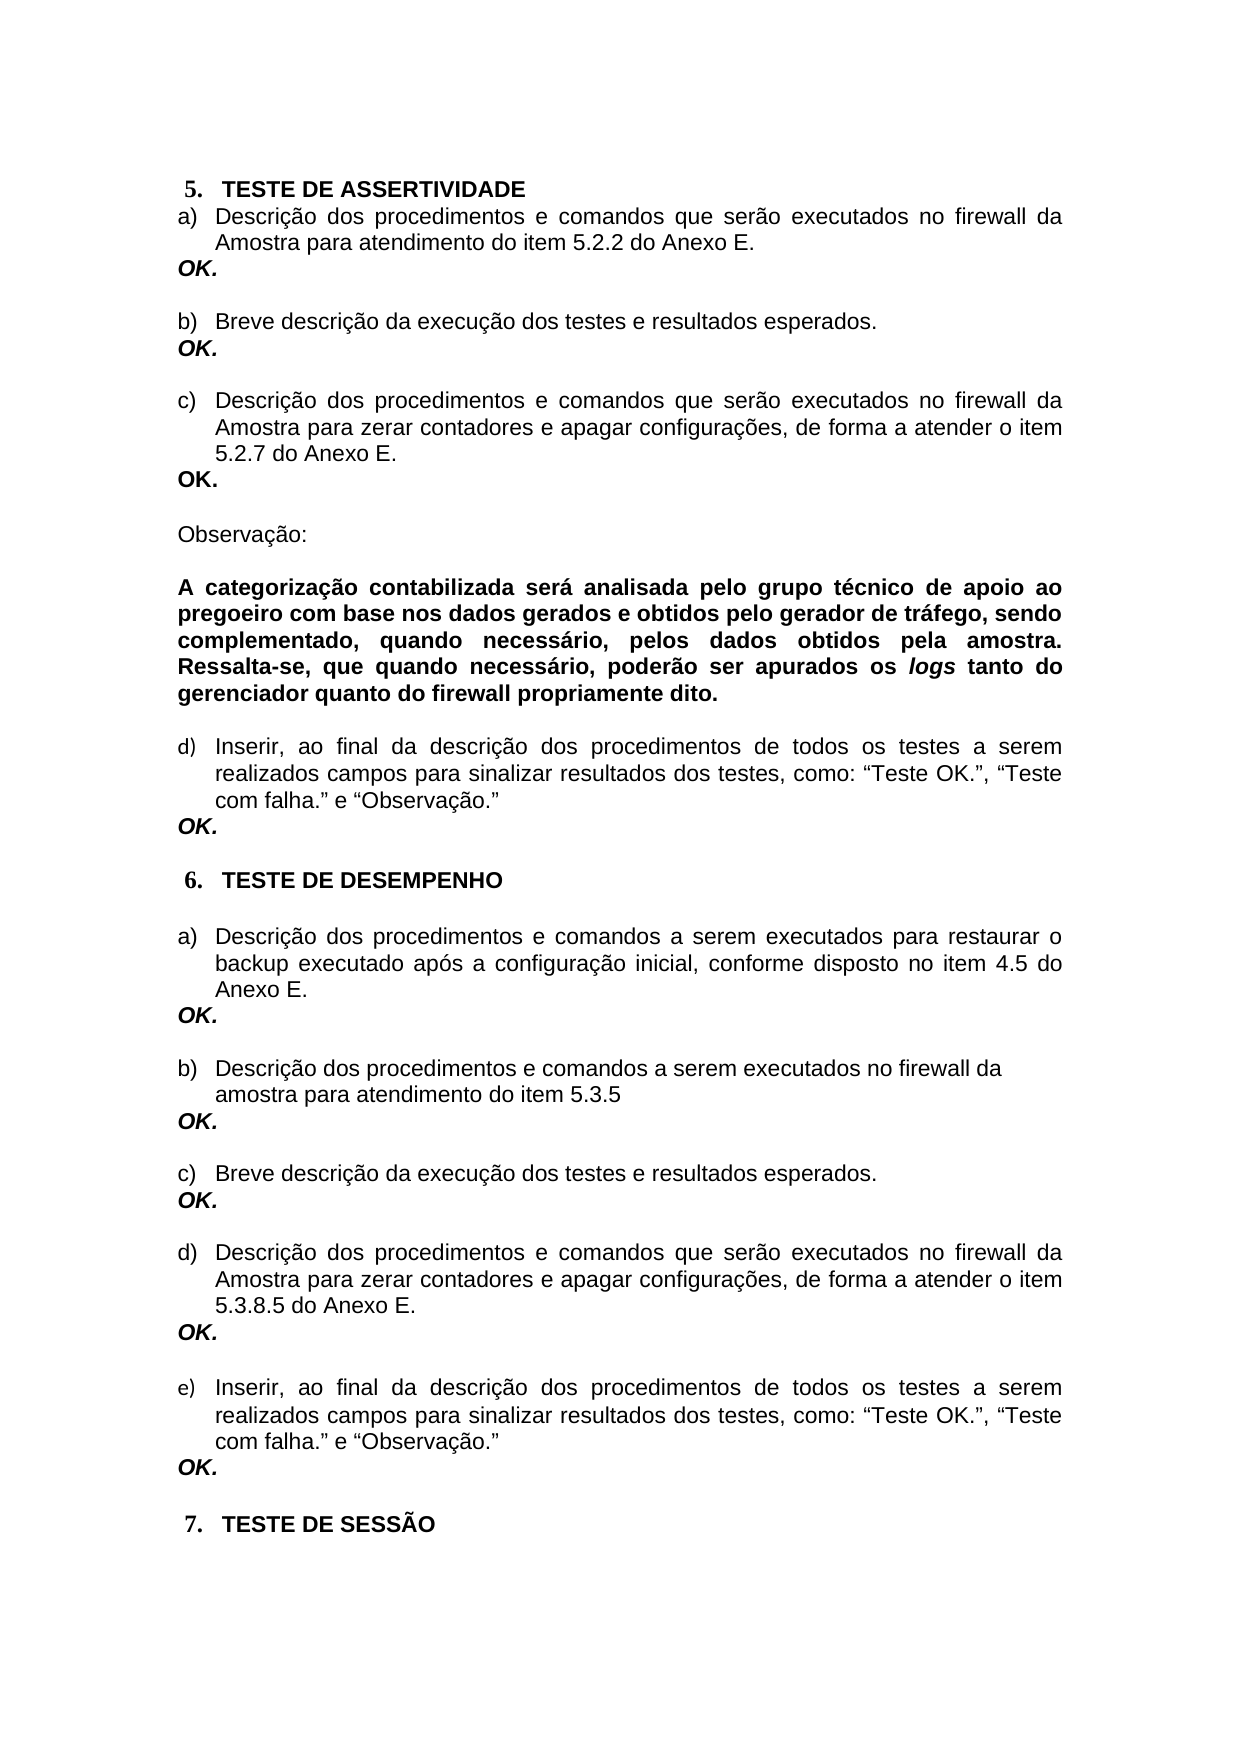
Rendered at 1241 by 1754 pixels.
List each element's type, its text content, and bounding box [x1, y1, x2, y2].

list Inserir, ao final da descrição dos procedimentos de todos os testes a serem realizados campos para sinalizar resultados dos testes, como: “Teste OK.”, “Teste com falha.” e “Observação.” [177, 1373, 1063, 1454]
list Breve descrição da execução dos testes e resultados esperados. [177, 308, 1063, 334]
list TESTE DE ASSERTIVIDADE [184, 174, 1063, 203]
list Descrição dos procedimentos e comandos a serem executados no firewall da amostra para atendimento do item 5.3.5 [177, 1055, 1063, 1108]
list TESTE DE SESSÃO [184, 1509, 1063, 1538]
list Inserir, ao final da descrição dos procedimentos de todos os testes a serem realizados campos para sinalizar resultados dos testes, como: “Teste OK.”, “Teste com falha.” e “Observação.” [177, 732, 1063, 813]
text OK. [177, 1108, 1063, 1134]
text OK. [177, 1187, 1063, 1213]
text OK. [177, 1454, 1063, 1481]
list Descrição dos procedimentos e comandos que serão executados no firewall da Amostra para zerar contadores e apagar configurações, de forma a atender o item 5.3.8.5 do Anexo E. [177, 1239, 1063, 1318]
text OK. [177, 1318, 1063, 1345]
text OK. [177, 255, 1063, 282]
list Descrição dos procedimentos e comandos a serem executados para restaurar o backup executado após a configuração inicial, conforme disposto no item 4.5 do Anexo E. [177, 923, 1063, 1002]
text OK. [177, 1002, 1063, 1028]
text OK. [177, 466, 1063, 493]
text OK. [177, 813, 1063, 839]
text Observação: [177, 521, 1063, 548]
list Breve descrição da execução dos testes e resultados esperados. [177, 1160, 1063, 1187]
text OK. [177, 334, 1063, 361]
list TESTE DE DESEMPENHO [184, 866, 1063, 894]
list Descrição dos procedimentos e comandos que serão executados no firewall da Amostra para zerar contadores e apagar configurações, de forma a atender o item 5.2.7 do Anexo E. [177, 387, 1063, 466]
list Descrição dos procedimentos e comandos que serão executados no firewall da Amostra para atendimento do item 5.2.2 do Anexo E. [177, 203, 1063, 255]
text A categorização contabilizada será analisada pelo grupo técnico de apoio ao pregoeiro com base nos dados gerados e obtidos pelo gerador de tráfego, sendo complementado, quando necessário, pelos dados obtidos pela amostra. Ressalta-se, que quando necessário, poderão ser apurados os logs tanto do gerenciador quanto do firewall propriamente dito. [177, 574, 1063, 706]
